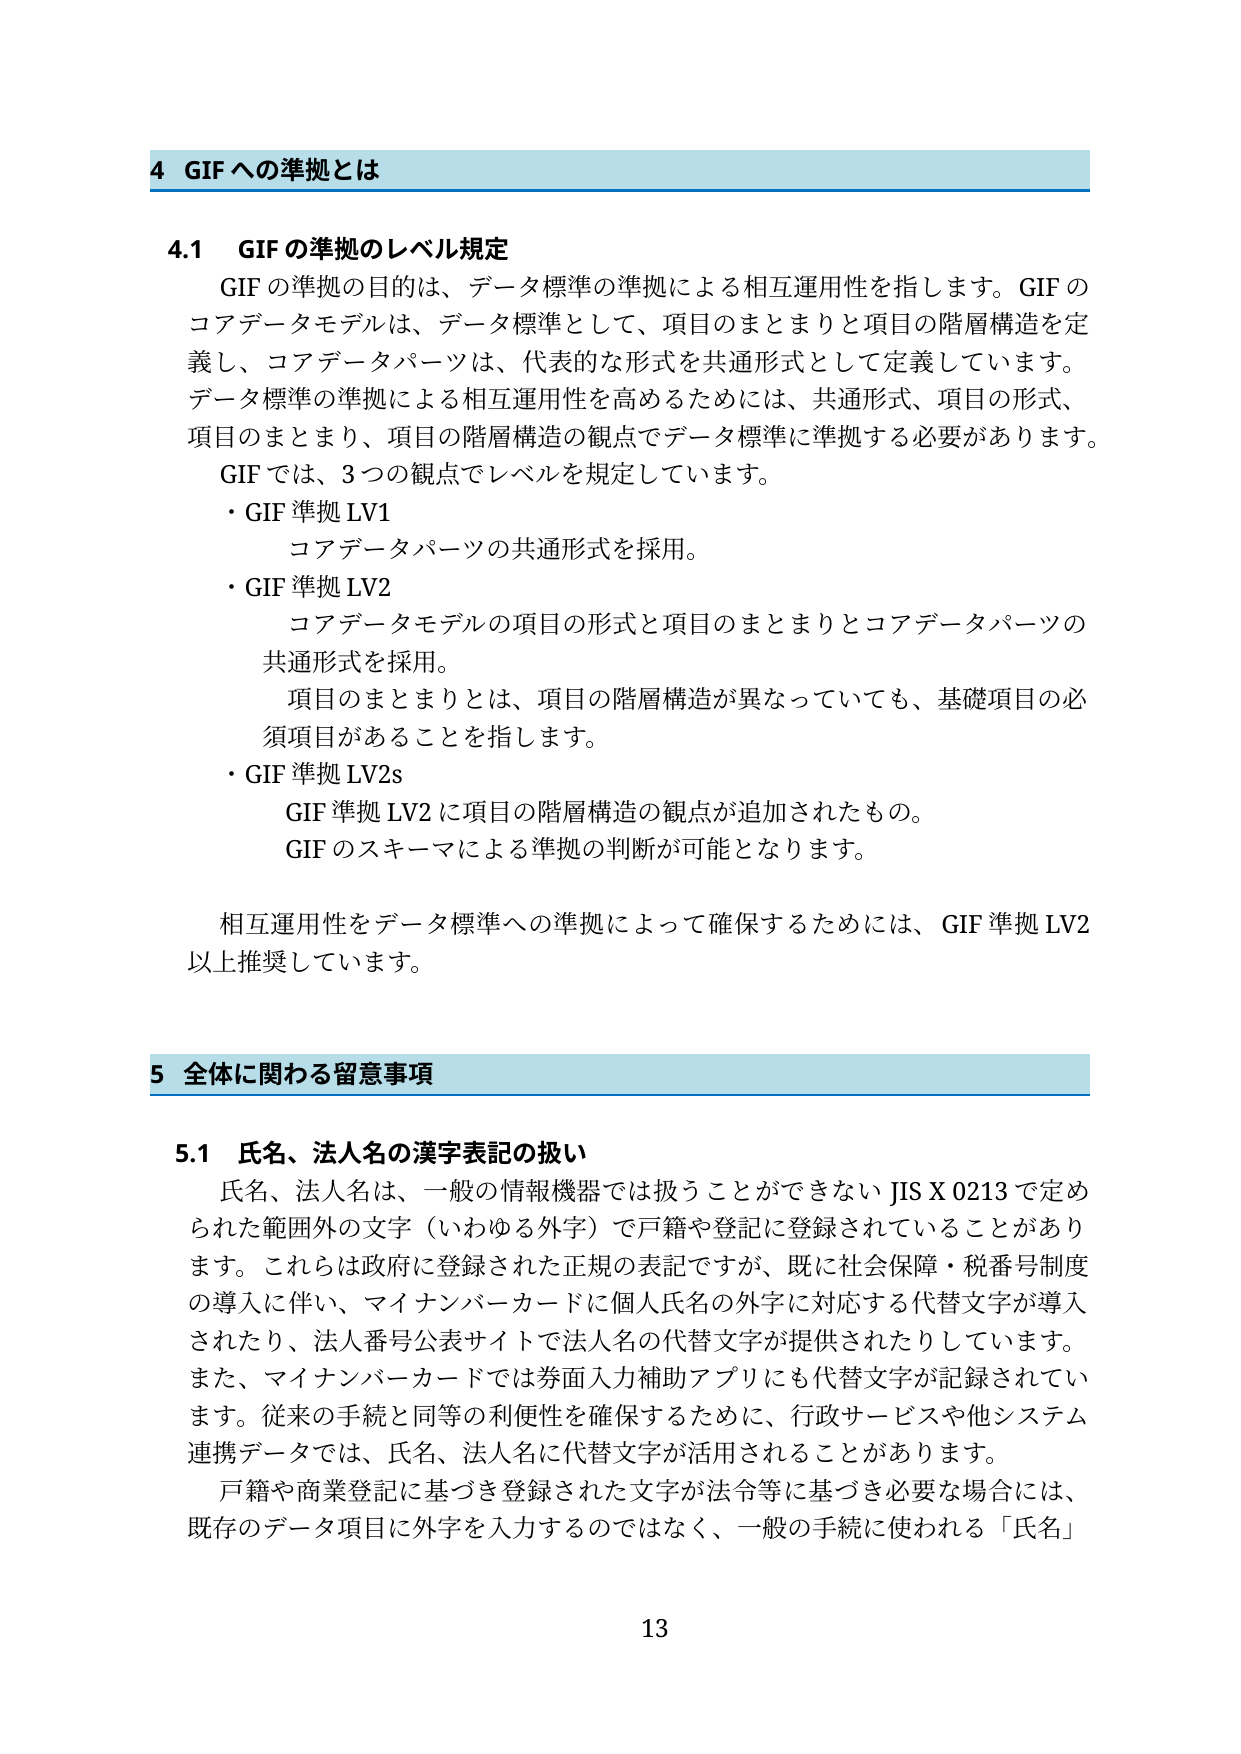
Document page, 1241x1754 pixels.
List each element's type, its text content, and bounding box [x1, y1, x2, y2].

text GIFでは、3つの観点でレベルを規定しています。 [187, 454, 1090, 492]
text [187, 1471, 1090, 1546]
text コアデータモデルの項目の形式と項目のまとまりとコアデータパーツの共通形式を採用。 [262, 604, 1090, 679]
subtitle 氏名、法人名の漢字表記の扱い [175, 1133, 1090, 1171]
subtitle 全体に関わる留意事項 [150, 1054, 1090, 1094]
text 氏名、法人名は、一般の情報機器では扱うことができないJIS X 0213で定められた範囲外の文字（いわゆる外字）で戸籍や登記に登録されていることがあります。これらは政府に登録された正規の表記ですが、既に社会保障・税番号制度の導入に伴い、マイナンバーカードに個人氏名の外字に対応する代替文字が導入されたり、法人番号公表サイトで法人名の代替文字が提供されたりしています。また、マイナンバーカードでは券面入力補助アプリにも代替文字が記録されています。従来の手続と同等の利便性を確保するために、行政サービスや他システム連携データでは、氏名、法人名に代替文字が活用されることがあります。 [187, 1171, 1090, 1471]
text GIFのスキーマによる準拠の判断が可能となります。 [166, 829, 1090, 867]
text GIF準拠LV2に項目の階層構造の観点が追加されたもの。 [166, 792, 1090, 829]
text 項目のまとまりとは、項目の階層構造が異なっていても、基礎項目の必須項目があることを指します。 [262, 679, 1090, 754]
text コアデータパーツの共通形式を採用。 [187, 529, 1090, 567]
text ・GIF準拠LV2 [187, 567, 1090, 604]
text GIFの準拠の目的は、データ標準の準拠による相互運用性を指します。GIFのコアデータモデルは、データ標準として、項目のまとまりと項目の階層構造を定義し、コアデータパーツは、代表的な形式を共通形式として定義しています。データ標準の準拠による相互運用性を高めるためには、共通形式、項目の形式、項目のまとまり、項目の階層構造の観点でデータ標準に準拠する必要があります。 [187, 267, 1090, 454]
text 相互運用性をデータ標準への準拠によって確保するためには、GIF準拠LV2以上推奨しています。 [187, 904, 1090, 979]
subtitle GIFの準拠のレベル規定 [168, 229, 1090, 267]
text ・GIF準拠LV2s [187, 754, 1090, 792]
subtitle GIFへの準拠とは [150, 150, 1090, 189]
text ・GIF準拠LV1 [187, 492, 1090, 529]
